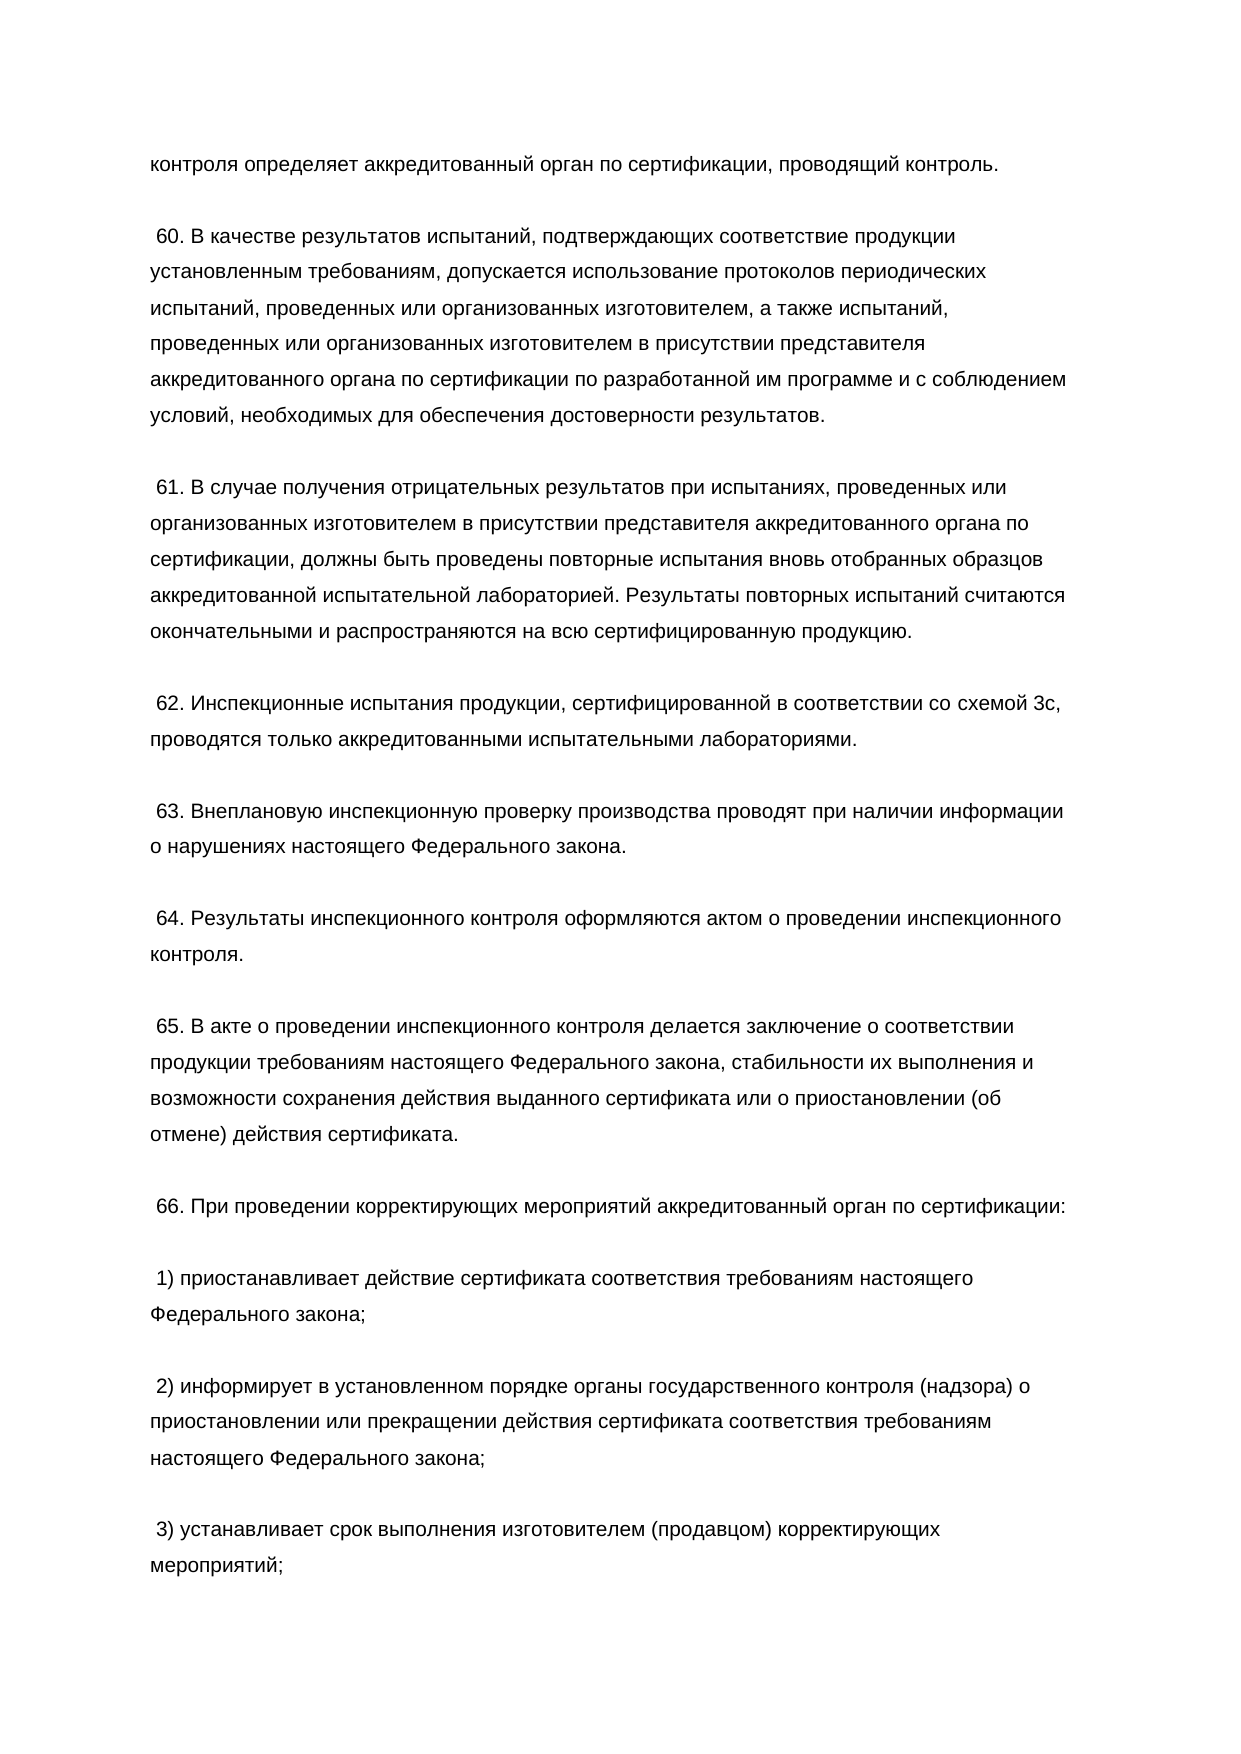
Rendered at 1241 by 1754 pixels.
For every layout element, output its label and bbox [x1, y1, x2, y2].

table_cell [140, 150, 1078, 1577]
